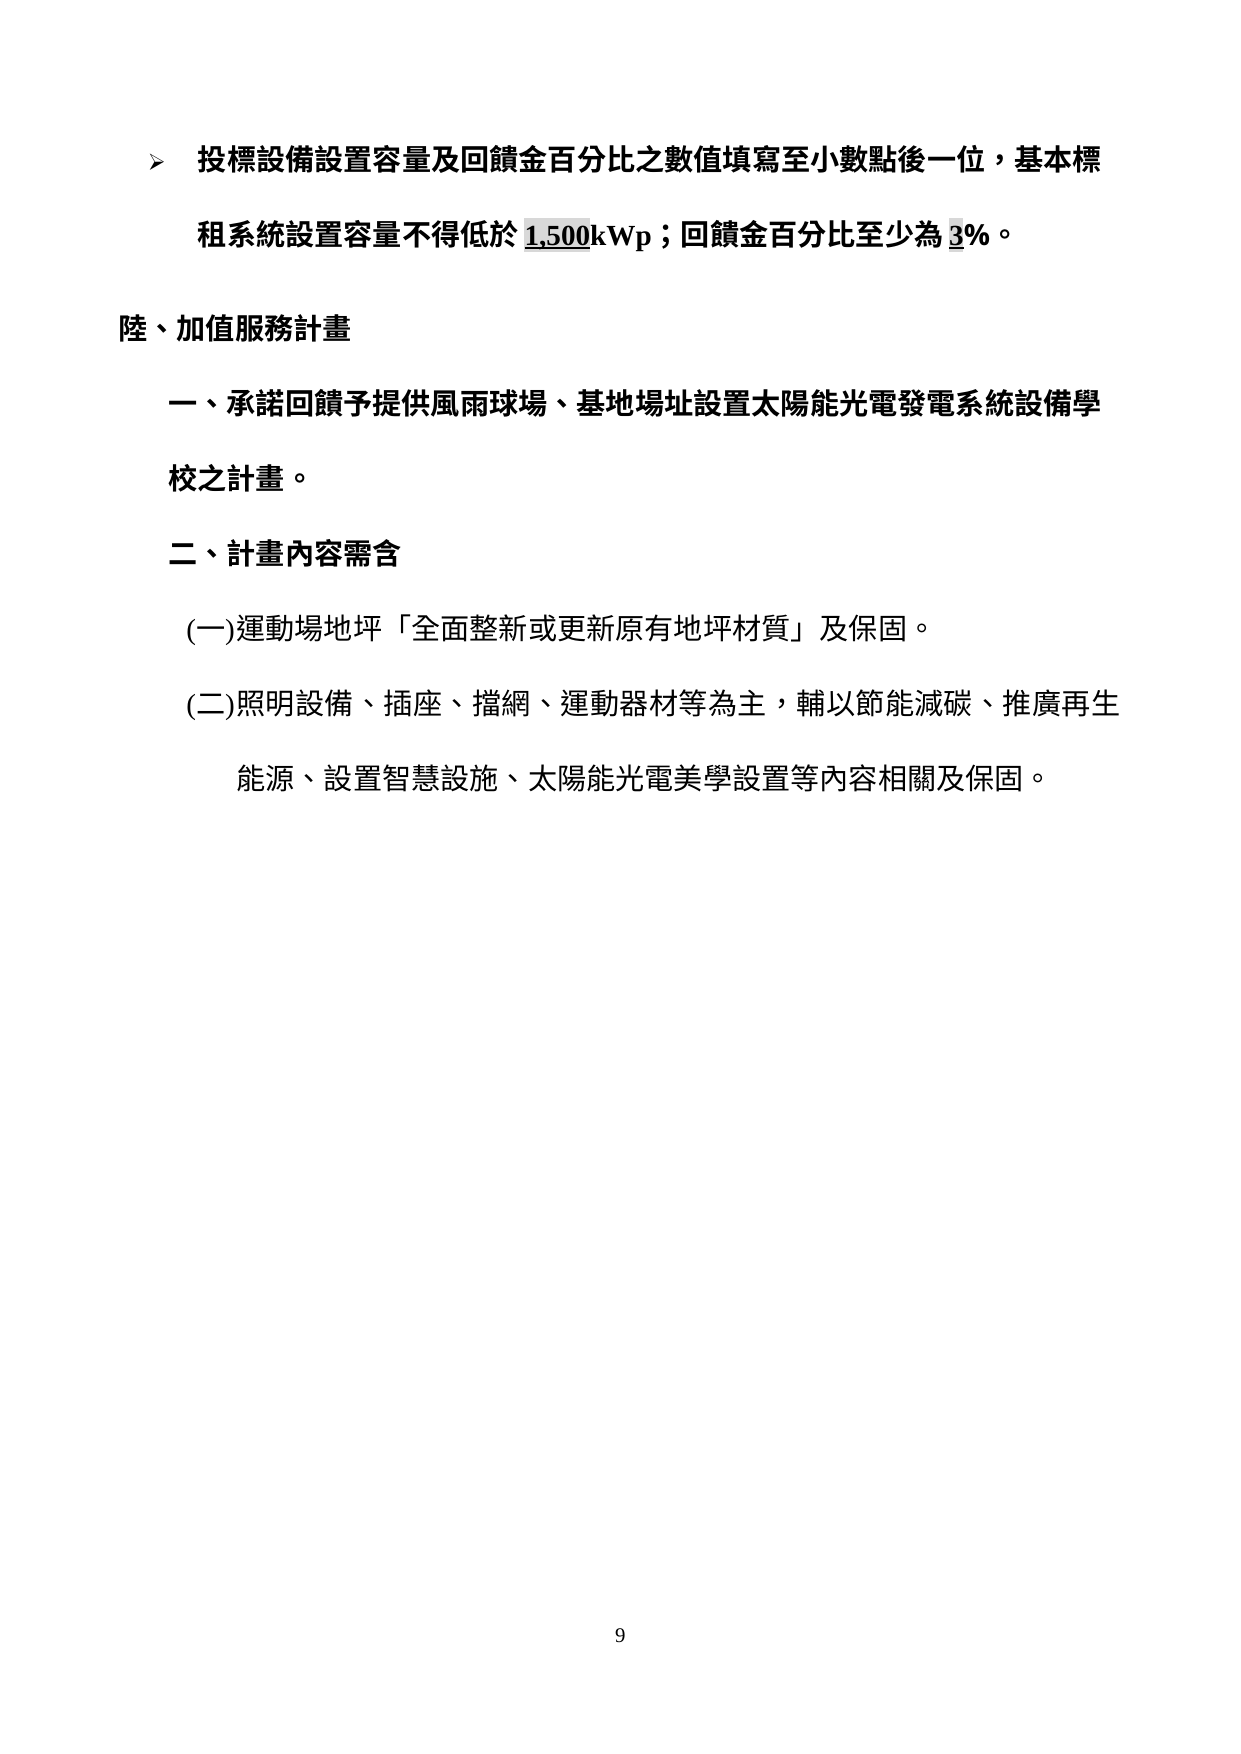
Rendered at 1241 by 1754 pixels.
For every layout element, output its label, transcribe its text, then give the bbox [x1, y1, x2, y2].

list 運動場地坪「全面整新或更新原有地坪材質」及保固。 [186, 589, 1122, 664]
list 照明設備、插座、擋網、運動器材等為主，輔以節能減碳、推廣再生能源、設置智慧設施、太陽能光電美學設置等內容相關及保固。 [186, 664, 1122, 814]
list 二、計畫內容需含 [168, 514, 1122, 589]
list 投標設備設置容量及回饋金百分比之數值填寫至小數點後一位，基本標租系統設置容量不得低於1,500kWp；回饋金百分比至少為3%。 [148, 121, 1122, 271]
text 陸、加值服務計畫 [118, 289, 1122, 364]
list 一、承諾回饋予提供風雨球場、基地場址設置太陽能光電發電系統設備學校之計畫。 [168, 364, 1122, 514]
